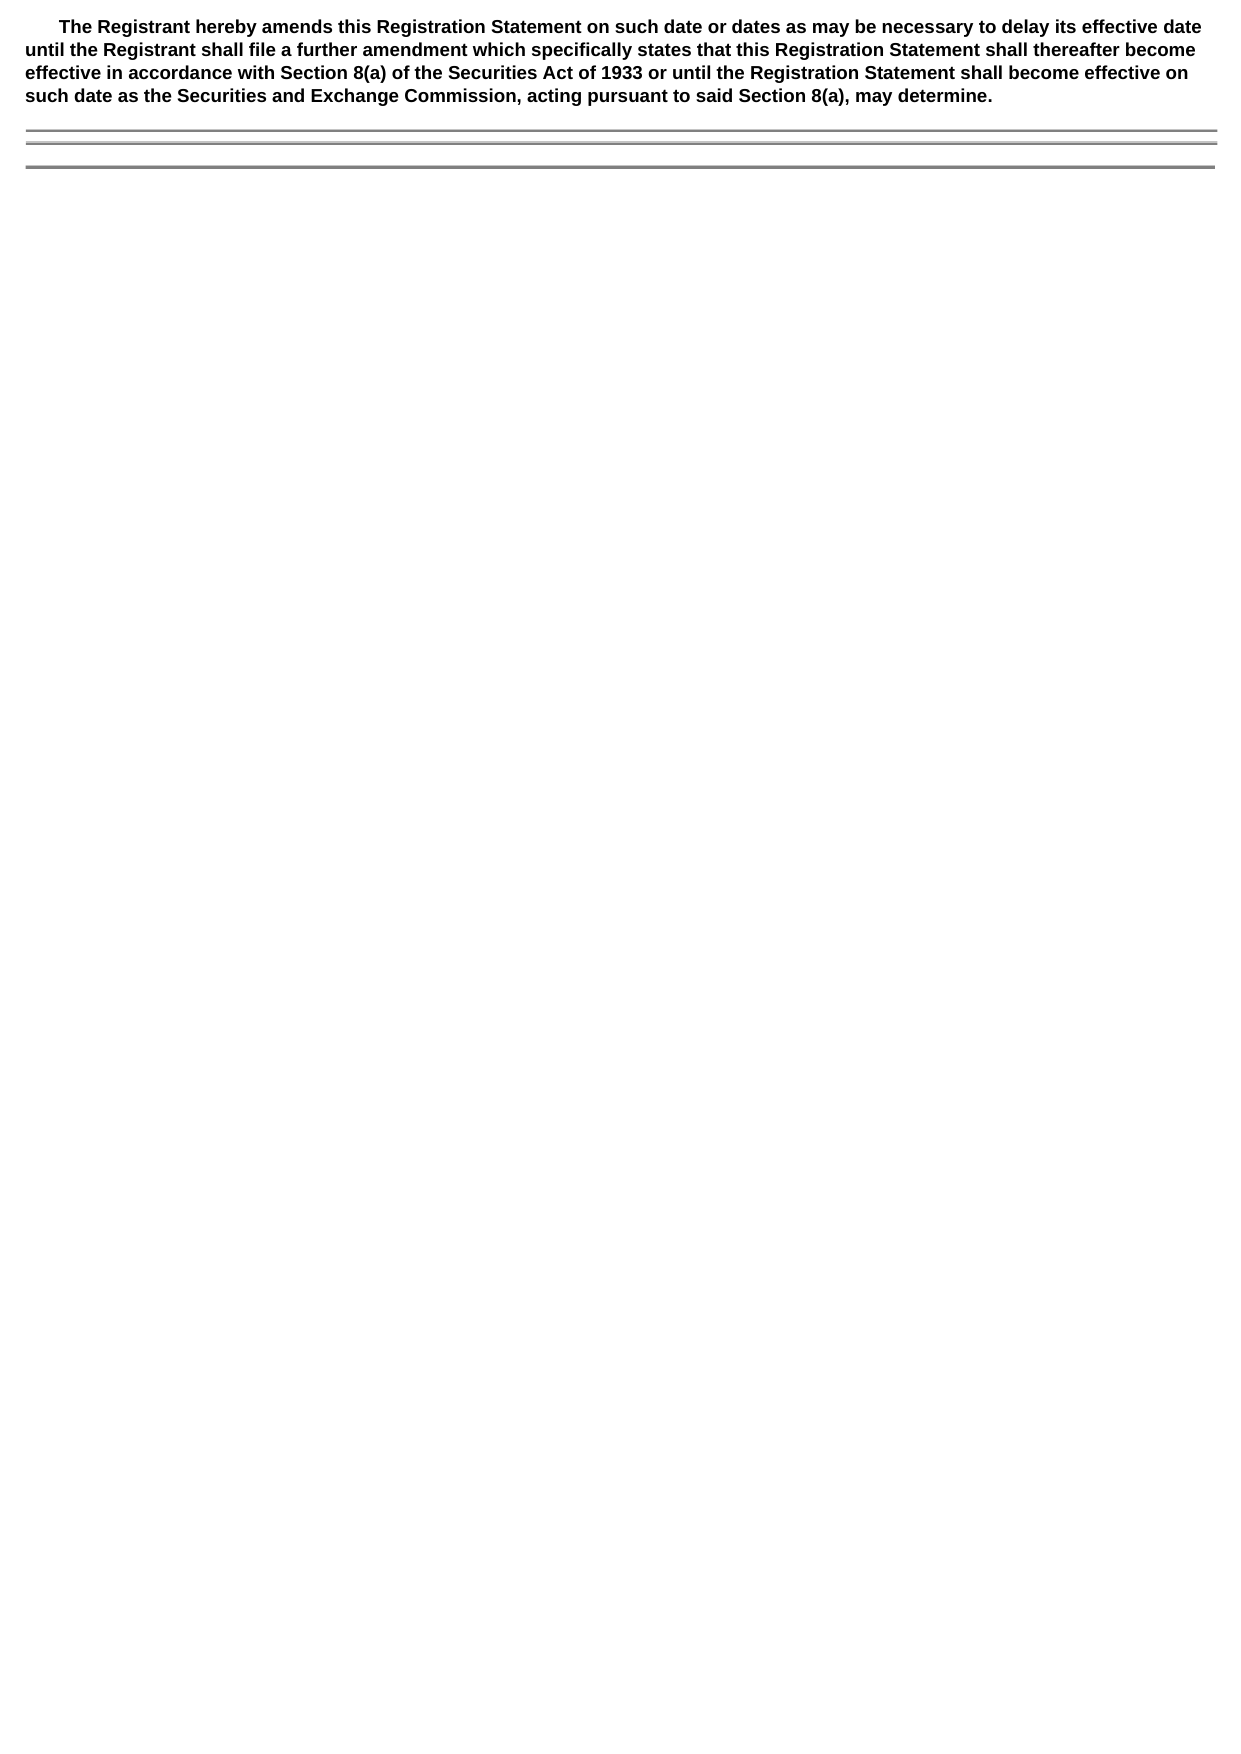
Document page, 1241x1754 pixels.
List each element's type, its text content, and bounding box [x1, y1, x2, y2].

picture [25, 141, 1218, 145]
picture [25, 165, 1215, 169]
text The Registrant hereby amends this Registration Statement on such date or dates as may be necessary to delay its effective date until the Registrant shall file a further amendment which specifically states that this Registration Statement shall thereafter become effective in accordance with Section 8(a) of the Securities Act of 1933 or until the Registration Statement shall become effective on such date as the Securities and Exchange Commission, acting pursuant to said Section 8(a), may determine. [25, 16, 1213, 106]
